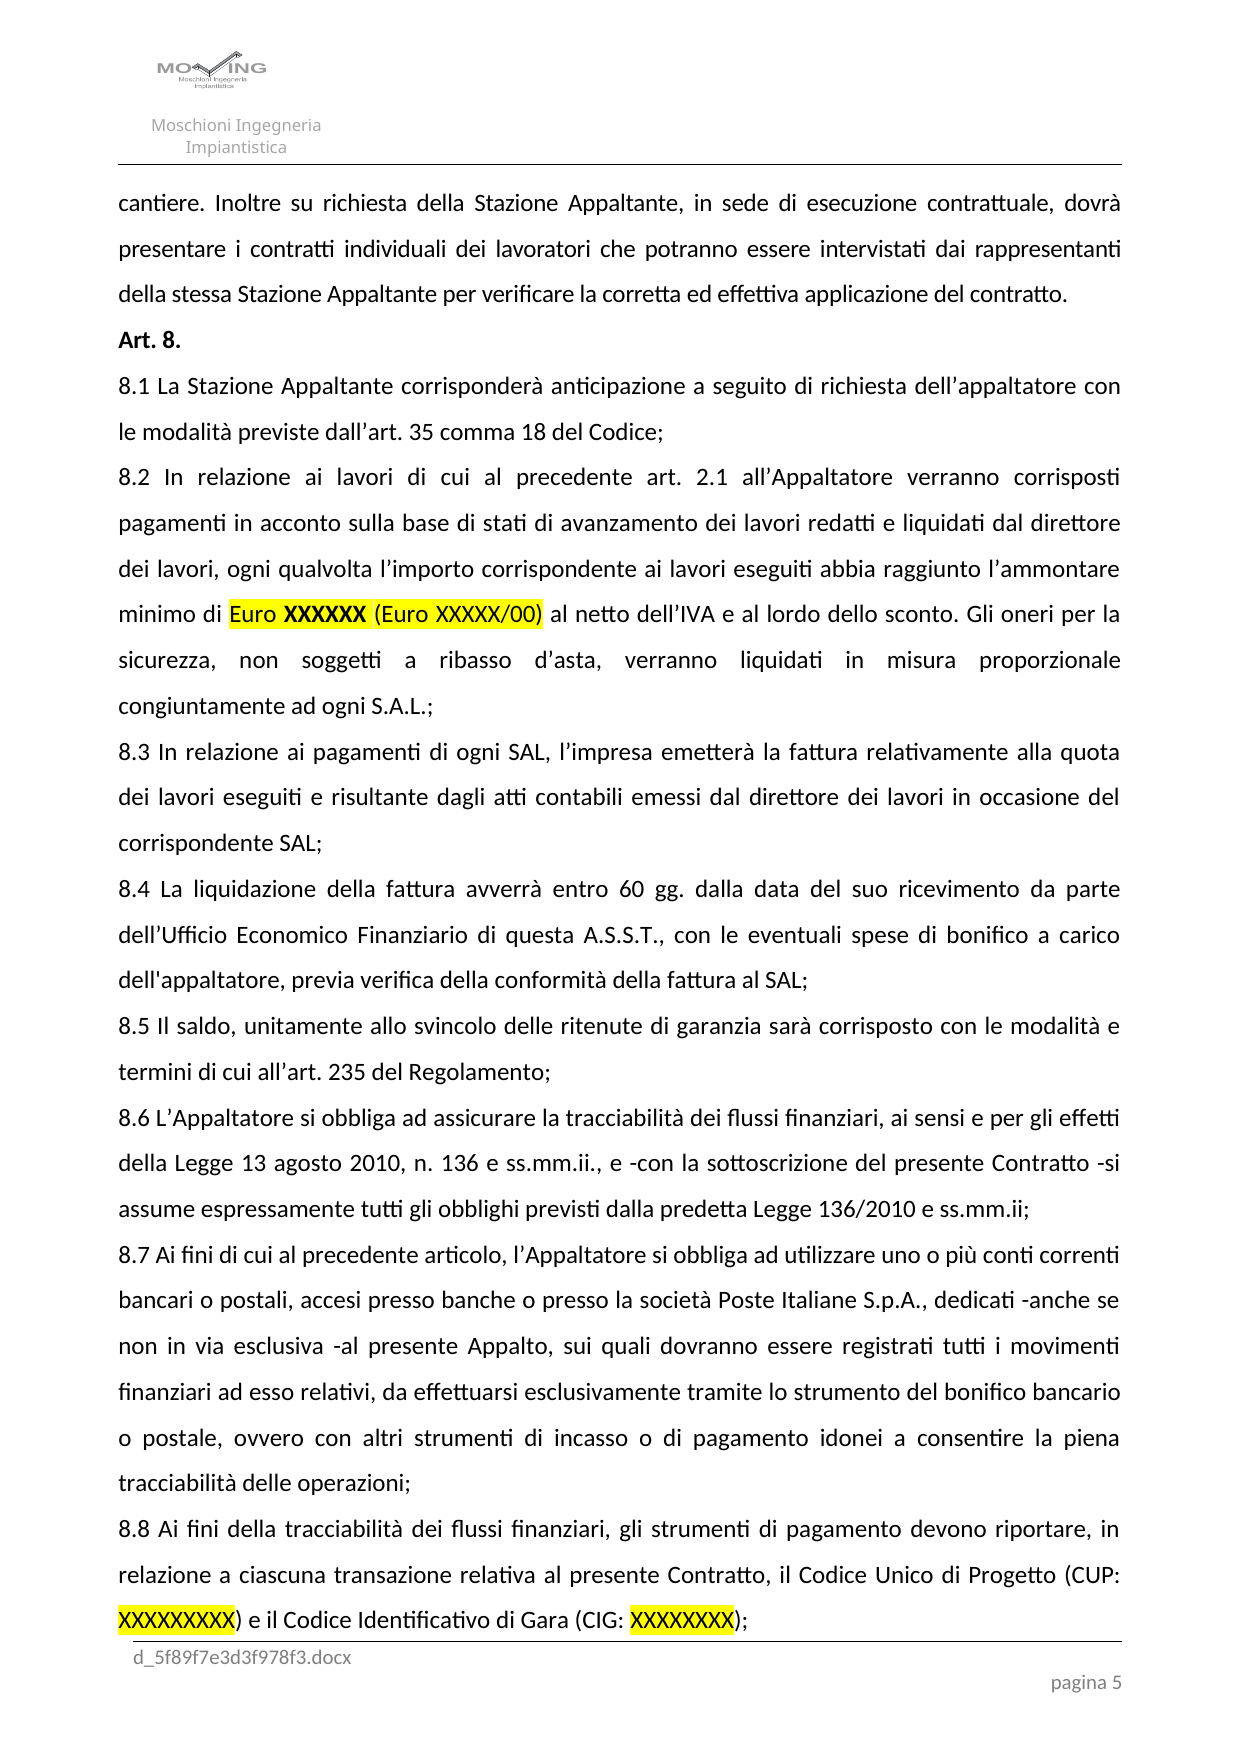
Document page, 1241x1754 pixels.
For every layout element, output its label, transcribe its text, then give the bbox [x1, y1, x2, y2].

text 8.4 La liquidazione della fattura avverrà entro 60 gg. dalla data del suo ricevimento da parte dell’Ufficio Economico Finanziario di questa A.S.S.T., con le eventuali spese di bonifico a carico dell'appaltatore, previa verifica della conformità della fattura al SAL; [118, 873, 1122, 995]
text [118, 187, 1122, 309]
text 8.2 In relazione ai lavori di cui al precedente art. 2.1 all’Appaltatore verranno corrisposti pagamenti in acconto sulla base di stati di avanzamento dei lavori redatti e liquidati dal direttore dei lavori, ogni qualvolta l’importo corrispondente ai lavori eseguiti abbia raggiunto l’ammontare minimo di Euro XXXXXX (Euro XXXXX/00) al netto dell’IVA e al lordo dello sconto. Gli oneri per la sicurezza, non soggetti a ribasso d’asta, verranno liquidati in misura proporzionale congiuntamente ad ogni S.A.L.; [118, 461, 1122, 721]
text Art. 8. [118, 324, 1122, 355]
text 8.7 Ai fini di cui al precedente articolo, l’Appaltatore si obbliga ad utilizzare uno o più conti correnti bancari o postali, accesi presso banche o presso la società Poste Italiane S.p.A., dedicati -anche se non in via esclusiva -al presente Appalto, sui quali dovranno essere registrati tutti i movimenti finanziari ad esso relativi, da effettuarsi esclusivamente tramite lo strumento del bonifico bancario o postale, ovvero con altri strumenti di incasso o di pagamento idonei a consentire la piena tracciabilità delle operazioni; [118, 1239, 1122, 1498]
text 8.5 Il saldo, unitamente allo svincolo delle ritenute di garanzia sarà corrisposto con le modalità e termini di cui all’art. 235 del Regolamento; [118, 1010, 1122, 1086]
text 8.1 La Stazione Appaltante corrisponderà anticipazione a seguito di richiesta dell’appaltatore con le modalità previste dall’art. 35 comma 18 del Codice; [118, 370, 1122, 446]
text 8.8 Ai fini della tracciabilità dei flussi finanziari, gli strumenti di pagamento devono riportare, in relazione a ciascuna transazione relativa al presente Contratto, il Codice Unico di Progetto (CUP: XXXXXXXXX) e il Codice Identificativo di Gara (CIG: XXXXXXXX); [118, 1513, 1122, 1635]
text 8.3 In relazione ai pagamenti di ogni SAL, l’impresa emetterà la fattura relativamente alla quota dei lavori eseguiti e risultante dagli atti contabili emessi dal direttore dei lavori in occasione del corrispondente SAL; [118, 736, 1122, 858]
text 8.6 L’Appaltatore si obbliga ad assicurare la tracciabilità dei flussi finanziari, ai sensi e per gli effetti della Legge 13 agosto 2010, n. 136 e ss.mm.ii., e -con la sottoscrizione del presente Contratto -si assume espressamente tutti gli obblighi previsti dalla predetta Legge 136/2010 e ss.mm.ii; [118, 1102, 1122, 1224]
